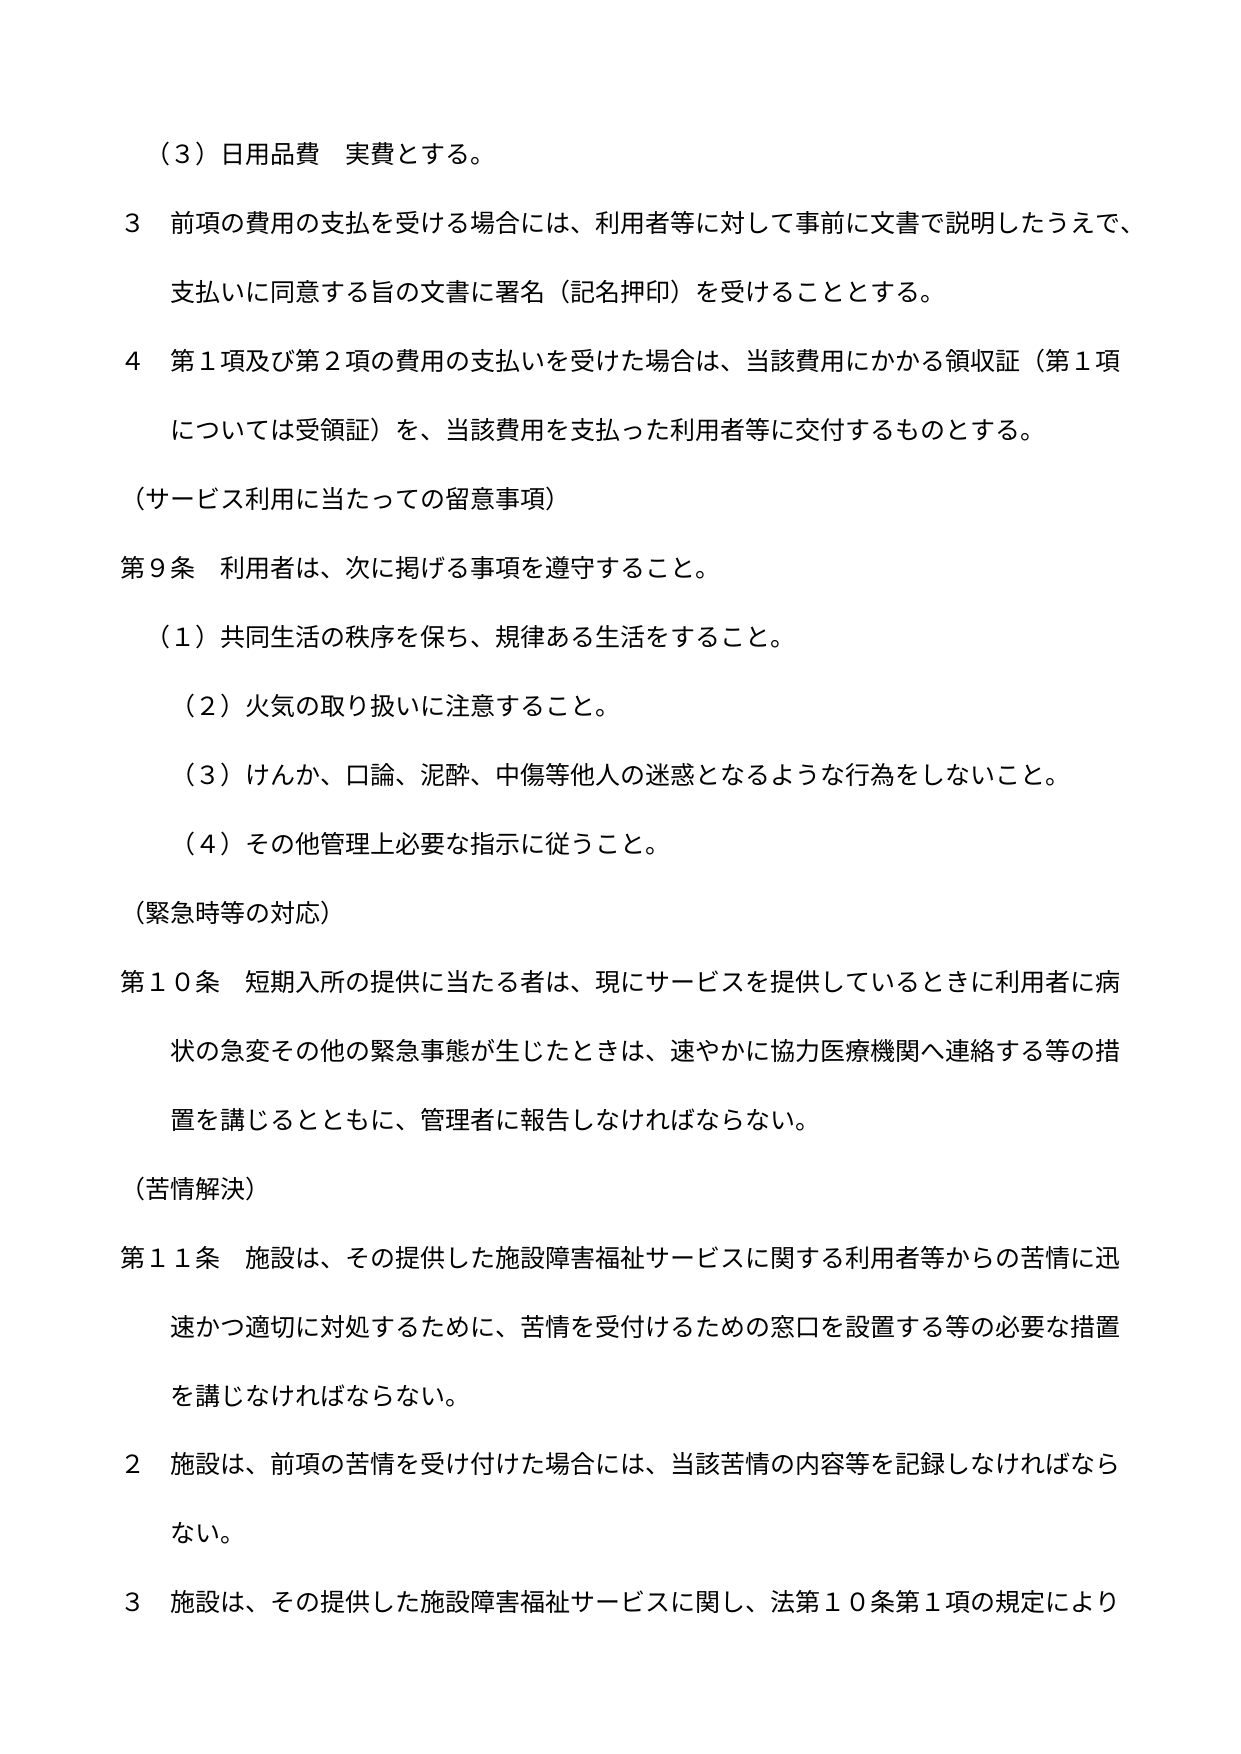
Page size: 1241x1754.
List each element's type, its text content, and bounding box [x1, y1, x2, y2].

text （３）けんか、口論、泥酔、中傷等他人の迷惑となるような行為をしないこと。 [120, 739, 1120, 808]
text （１）共同生活の秩序を保ち、規律ある生活をすること。 [120, 601, 1120, 670]
text （３）日用品費 実費とする。 [120, 118, 1120, 187]
text ３ 前項の費用の支払を受ける場合には、利用者等に対して事前に文書で説明したうえで、支払いに同意する旨の文書に署名（記名押印）を受けることとする。 [120, 187, 1120, 325]
text （緊急時等の対応） [120, 877, 1120, 946]
text 第１０条 短期入所の提供に当たる者は、現にサービスを提供しているときに利用者に病状の急変その他の緊急事態が生じたときは、速やかに協力医療機関へ連絡する等の措置を講じるとともに、管理者に報告しなければならない。 [120, 946, 1120, 1153]
text （４）その他管理上必要な指示に従うこと。 [120, 808, 1120, 877]
text 第９条 利用者は、次に掲げる事項を遵守すること。 [120, 532, 1120, 601]
text （サービス利用に当たっての留意事項） [120, 463, 1120, 532]
text 第１１条 施設は、その提供した施設障害福祉サービスに関する利用者等からの苦情に迅速かつ適切に対処するために、苦情を受付けるための窓口を設置する等の必要な措置を講じなければならない。 [120, 1222, 1120, 1429]
text （２）火気の取り扱いに注意すること。 [120, 670, 1120, 739]
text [120, 1567, 1120, 1636]
text （苦情解決） [120, 1153, 1120, 1222]
text ４ 第１項及び第２項の費用の支払いを受けた場合は、当該費用にかかる領収証（第１項については受領証）を、当該費用を支払った利用者等に交付するものとする。 [120, 325, 1120, 463]
text ２ 施設は、前項の苦情を受け付けた場合には、当該苦情の内容等を記録しなければならない。 [120, 1429, 1120, 1567]
